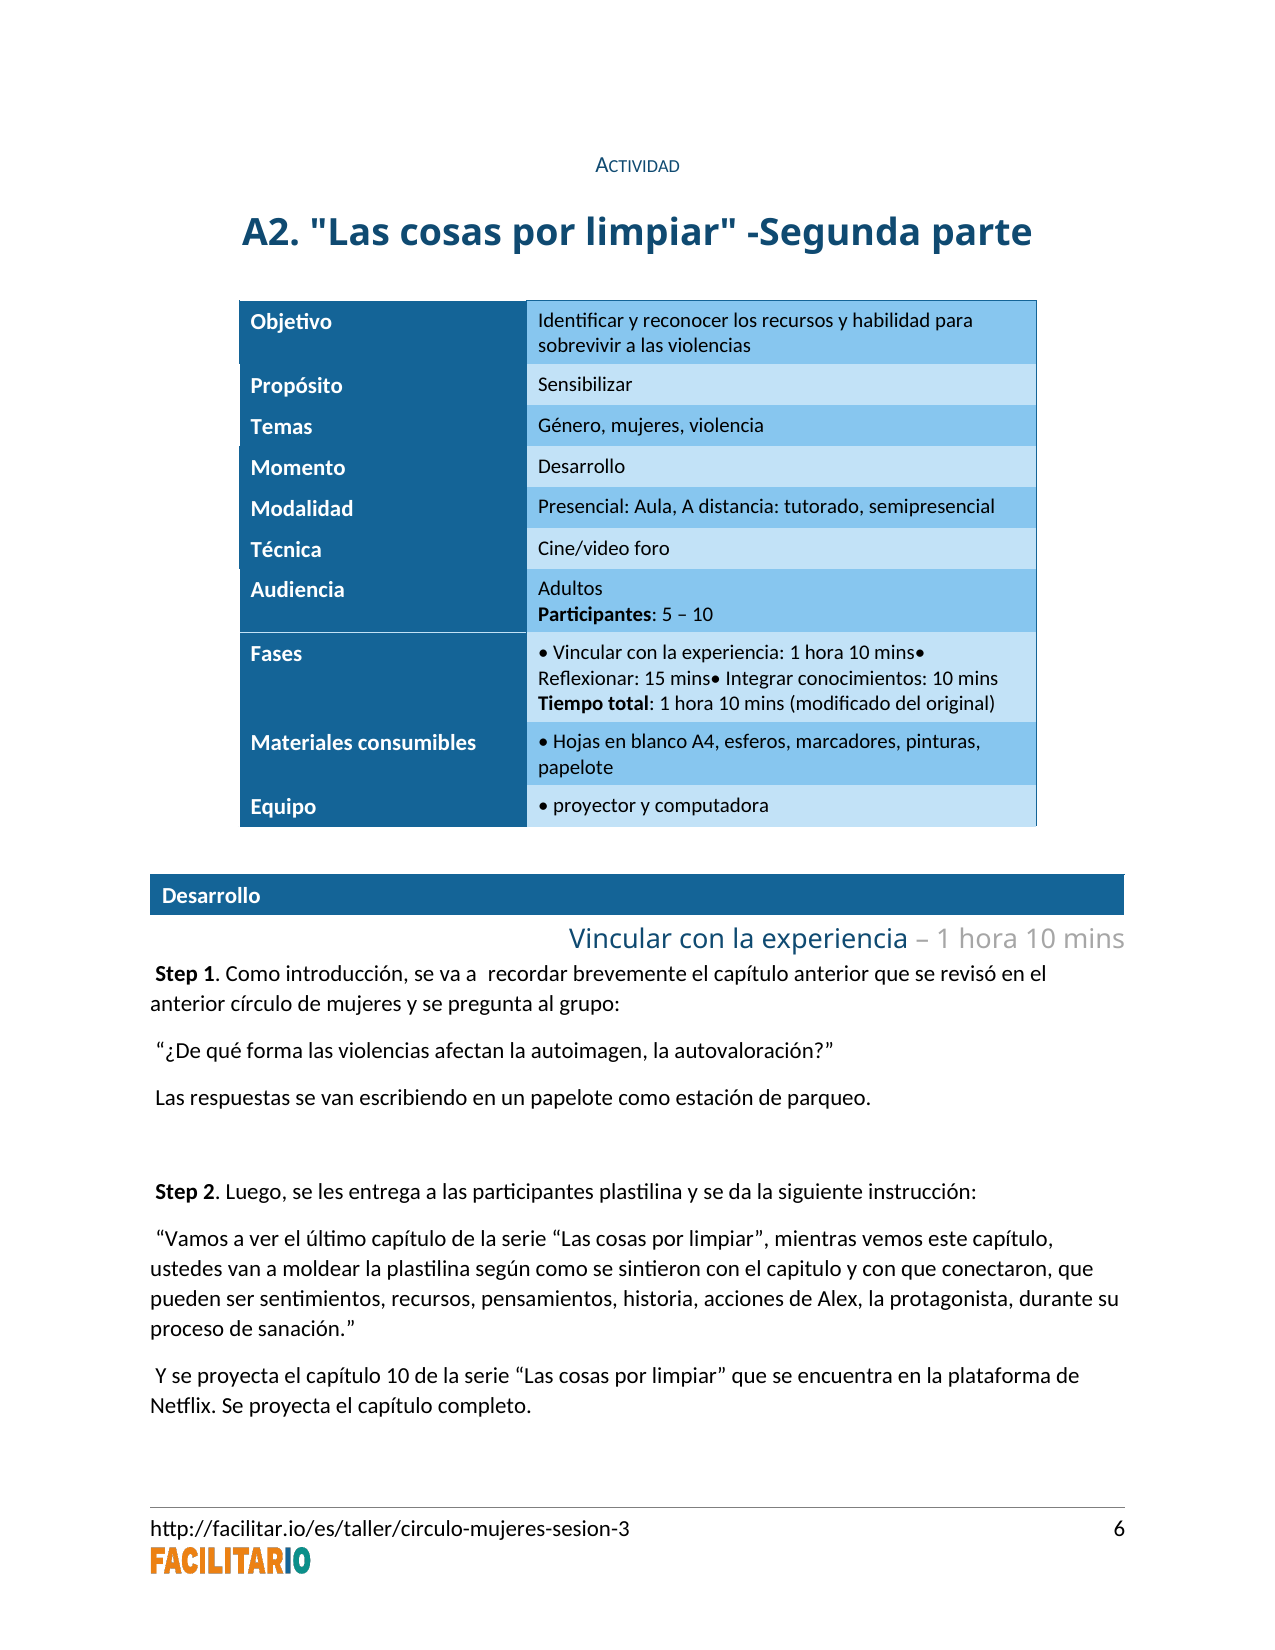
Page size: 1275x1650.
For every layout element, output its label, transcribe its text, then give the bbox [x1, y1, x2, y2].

text Step 2. Luego, se les entrega a las participantes plastilina y se da la siguiente instrucción: [150, 1177, 1125, 1205]
table_header Objetivo [240, 301, 526, 364]
subtitle A2. "Las cosas por limpiar" -Segunda parte [150, 205, 1125, 256]
table_header Identificar y reconocer los recursos y habilidad para sobrevivir a las violencias [527, 301, 1036, 364]
table_cell Modalidad [240, 488, 526, 528]
text Las respuestas se van escribiendo en un papelote como estación de parqueo. [150, 1083, 1125, 1111]
table_cell Fases [240, 634, 526, 722]
table_cell Sensibilizar [527, 364, 1036, 405]
text “¿De qué forma las violencias afectan la autoimagen, la autovaloración?” [150, 1036, 1125, 1064]
table_cell Técnica [240, 529, 526, 569]
table_header Desarrollo [151, 875, 1124, 915]
table_cell Género, mujeres, violencia [527, 405, 1036, 446]
subtitle Vincular con la experiencia – 1 hora 10 mins [150, 919, 1125, 956]
table_cell Adultos Participantes: 5 – 10 [527, 569, 1036, 632]
table_cell Temas [240, 406, 526, 446]
picture [145, 1544, 315, 1576]
table_cell Equipo [240, 786, 526, 826]
table_cell Audiencia [240, 570, 526, 632]
table_cell Desarrollo [527, 446, 1036, 487]
text Step 1. Como introducción, se va a recordar brevemente el capítulo anterior que se revisó en el anterior círculo de mujeres y se pregunta al grupo: [150, 959, 1125, 1017]
table_cell Propósito [240, 365, 526, 405]
table_cell Cine/video foro [527, 528, 1036, 569]
table_cell Momento [240, 447, 526, 487]
table_cell Presencial: Aula, A distancia: tutorado, semipresencial [527, 487, 1036, 528]
table_cell • Vincular con la experiencia: 1 hora 10 mins Tiempo total: 1 hora 10 mins (modificado del original) [527, 633, 1036, 722]
table_cell Materiales consumibles [240, 723, 526, 785]
text Y se proyecta el capítulo 10 de la serie “Las cosas por limpiar” que se encuentra en la plataforma de Netflix. Se proyecta el capítulo completo. [150, 1361, 1125, 1419]
text Actividad [150, 150, 1125, 178]
text “Vamos a ver el último capítulo de la serie “Las cosas por limpiar”, mientras vemos este capítulo, ustedes van a moldear la plastilina según como se sintieron con el capitulo y con que conectaron, que pueden ser sentimientos, recursos, pensamientos, historia, acciones de Alex, la protagonista, durante su proceso de sanación.” [150, 1224, 1125, 1342]
table_cell • proyector y computadora [527, 785, 1036, 826]
table_cell • Hojas en blanco A4, esferos, marcadores, pinturas, papelote [527, 722, 1036, 785]
